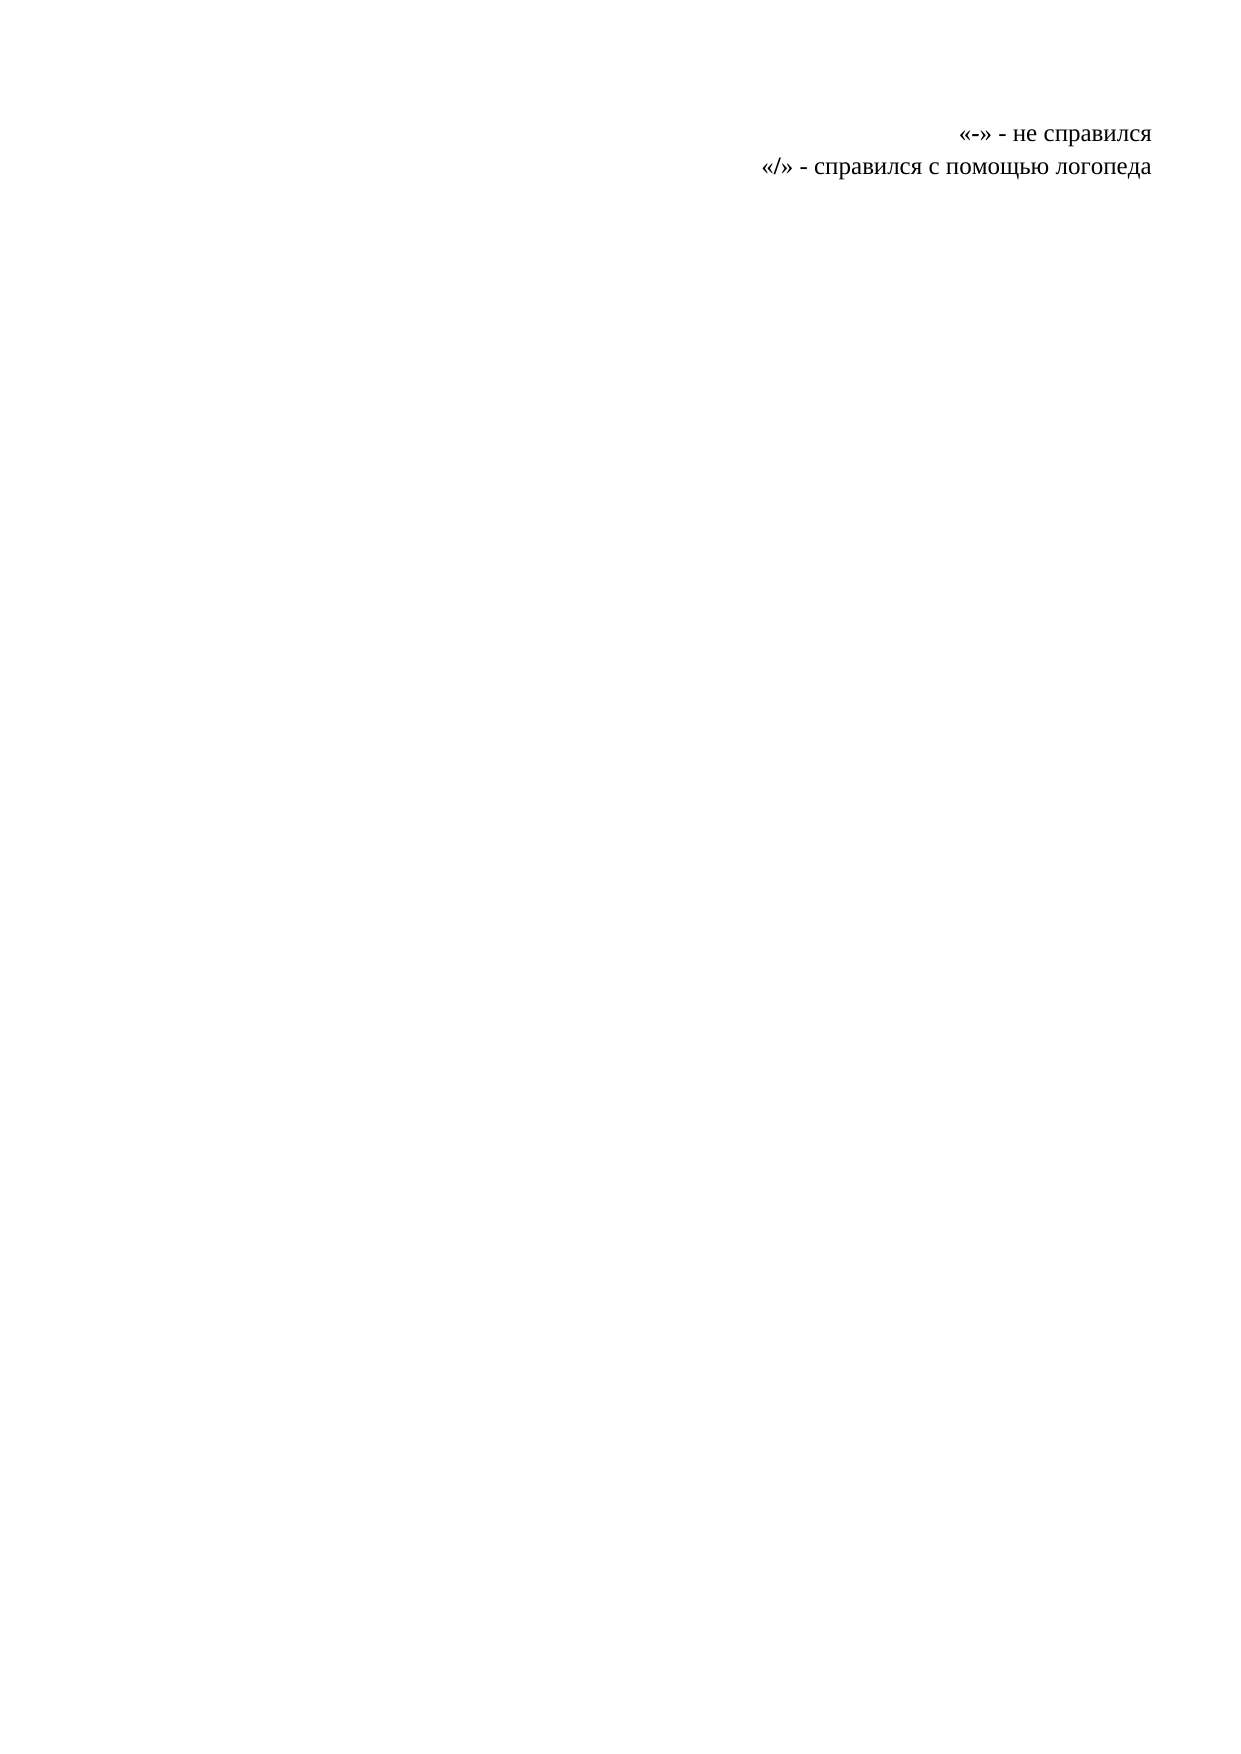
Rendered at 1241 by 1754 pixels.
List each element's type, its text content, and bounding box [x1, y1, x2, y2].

text «-» - не справился [177, 118, 1152, 147]
text «/» - справился с помощью логопеда [177, 151, 1152, 180]
